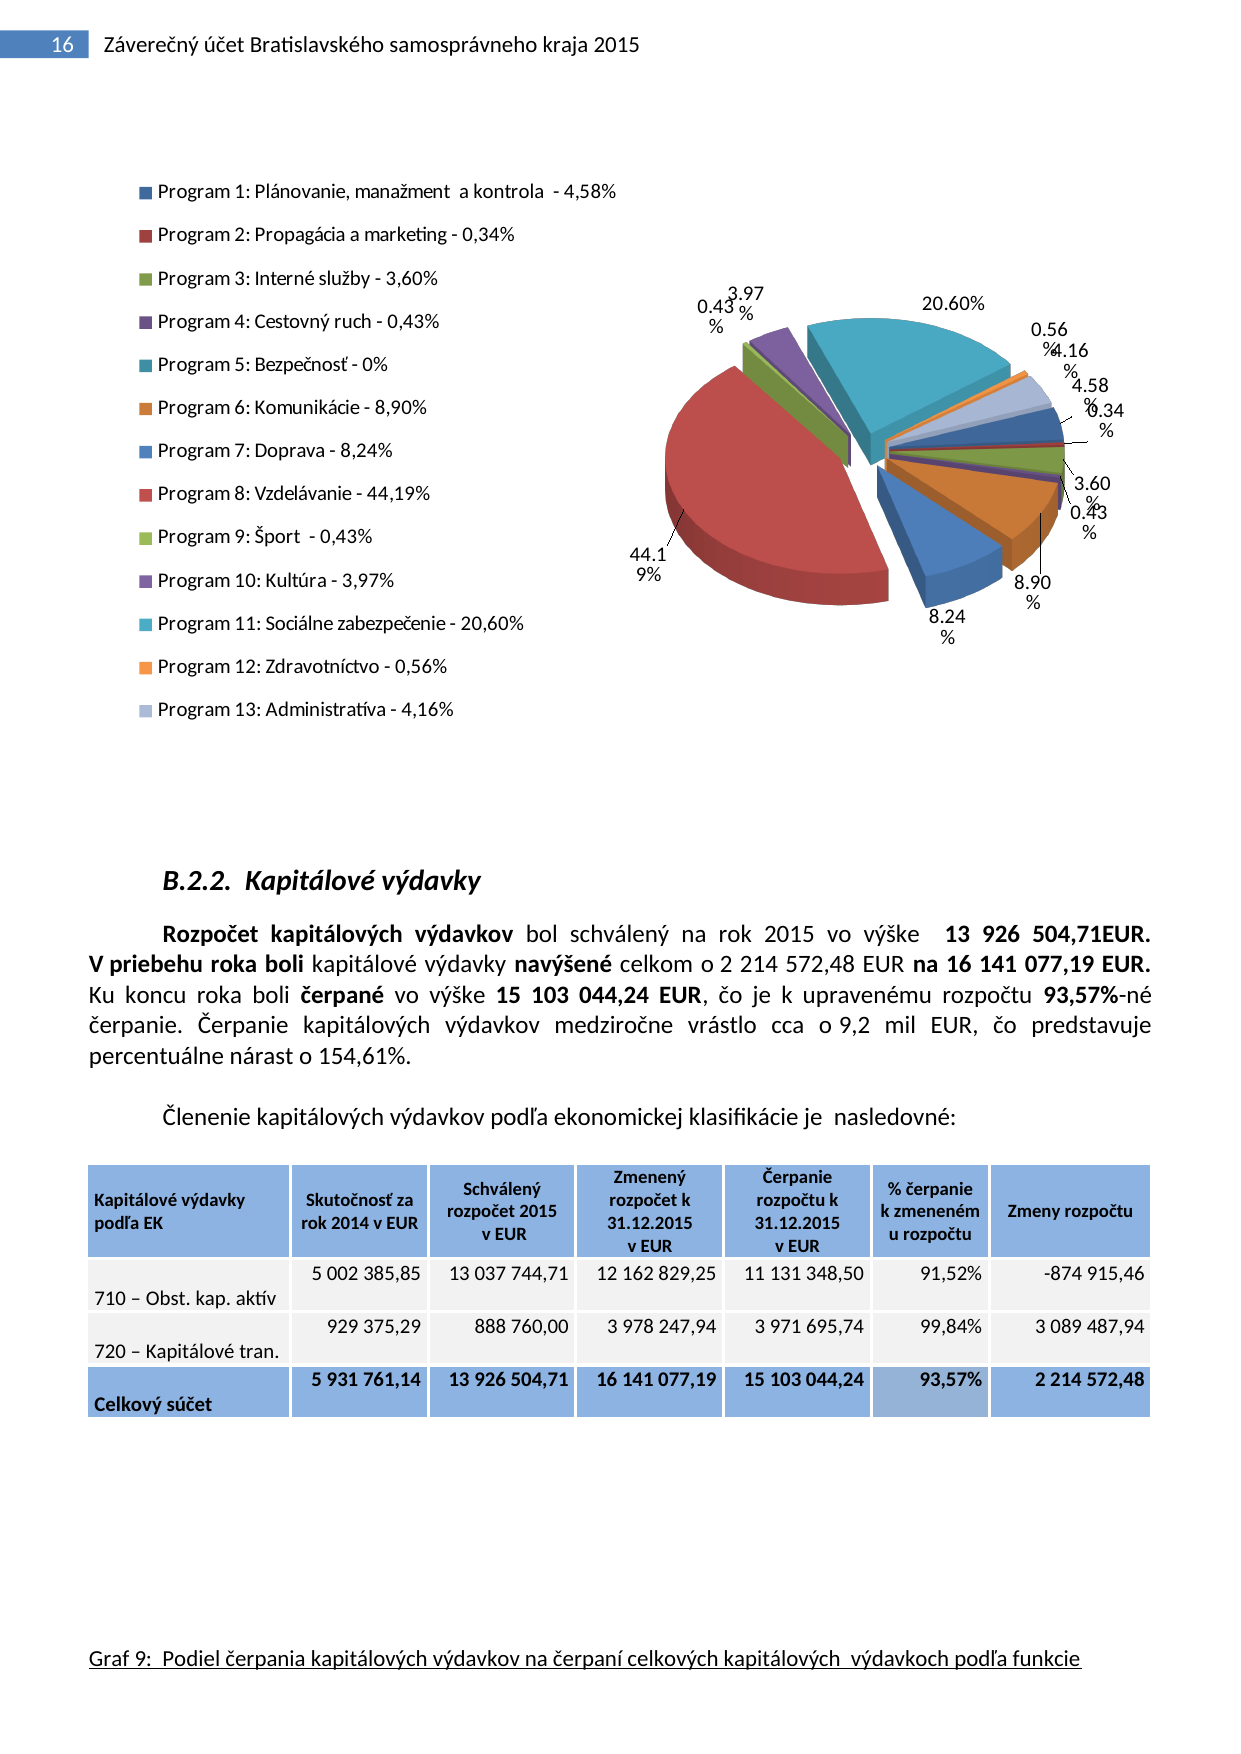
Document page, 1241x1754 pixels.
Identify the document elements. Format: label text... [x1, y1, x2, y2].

table_header Čerpanie rozpočtu k 31.12.2015 v EUR [725, 1165, 870, 1257]
table_cell 11 131 348,50 [725, 1260, 870, 1310]
table_header Schválený rozpočet 2015 v EUR [430, 1165, 574, 1257]
table_cell 12 162 829,25 [577, 1260, 722, 1310]
table_cell 16 141 077,19 [577, 1367, 722, 1417]
table_cell 3 971 695,74 [725, 1313, 870, 1363]
table_header Skutočnosť za rok 2014 v EUR [292, 1165, 427, 1257]
table_cell 99,84% [873, 1313, 988, 1363]
table_header Zmeny rozpočtu [991, 1165, 1150, 1257]
table_cell -874 915,46 [991, 1260, 1150, 1310]
table_cell 929 375,29 [292, 1313, 427, 1363]
table_cell 93,57% [873, 1367, 988, 1417]
table_cell 888 760,00 [430, 1313, 574, 1363]
table_cell 3 089 487,94 [991, 1313, 1150, 1363]
table_cell 13 926 504,71 [430, 1367, 574, 1417]
table_cell 13 037 744,71 [430, 1260, 574, 1310]
table_cell 2 214 572,48 [991, 1367, 1150, 1417]
table_cell 720 – Kapitálové tran. [88, 1313, 289, 1363]
table_cell Celkový súčet [88, 1367, 289, 1417]
table_cell 15 103 044,24 [725, 1367, 870, 1417]
table_header % čerpanie k zmenenému rozpočtu [873, 1165, 988, 1257]
text B.2.2. Kapitálové výdavky [89, 862, 1152, 897]
table_cell 91,52% [873, 1260, 988, 1310]
table_cell 5 002 385,85 [292, 1260, 427, 1310]
table_header Kapitálové výdavky podľa EK [88, 1165, 289, 1257]
text Členenie kapitálových výdavkov podľa ekonomickej klasifikácie je nasledovné: [89, 1101, 1152, 1132]
text Rozpočet kapitálových výdavkov bol schválený na rok 2015 vo výške 13 926 504,71EUR. V priebehu roka boli kapitálové výdavky navýšené celkom o 2 214 572,48 EUR na 16 141 077,19 EUR. Ku koncu roka boli čerpané vo výške 15 103 044,24 EUR, čo je k upravenému rozpočtu 93,57%-né čerpanie. Čerpanie kapitálových výdavkov medziročne vrástlo cca o 9,2 mil EUR, čo predstavuje percentuálne nárast o 154,61%. [89, 918, 1152, 1071]
table_cell 3 978 247,94 [577, 1313, 722, 1363]
table_cell 5 931 761,14 [292, 1367, 427, 1417]
table_cell 710 – Obst. kap. aktív [88, 1260, 289, 1310]
table_header Zmenený rozpočet k 31.12.2015 v EUR [577, 1165, 722, 1257]
text Graf 9: Podiel čerpania kapitálových výdavkov na čerpaní celkových kapitálových výdavkoch podľa funkcie [89, 1644, 1152, 1672]
